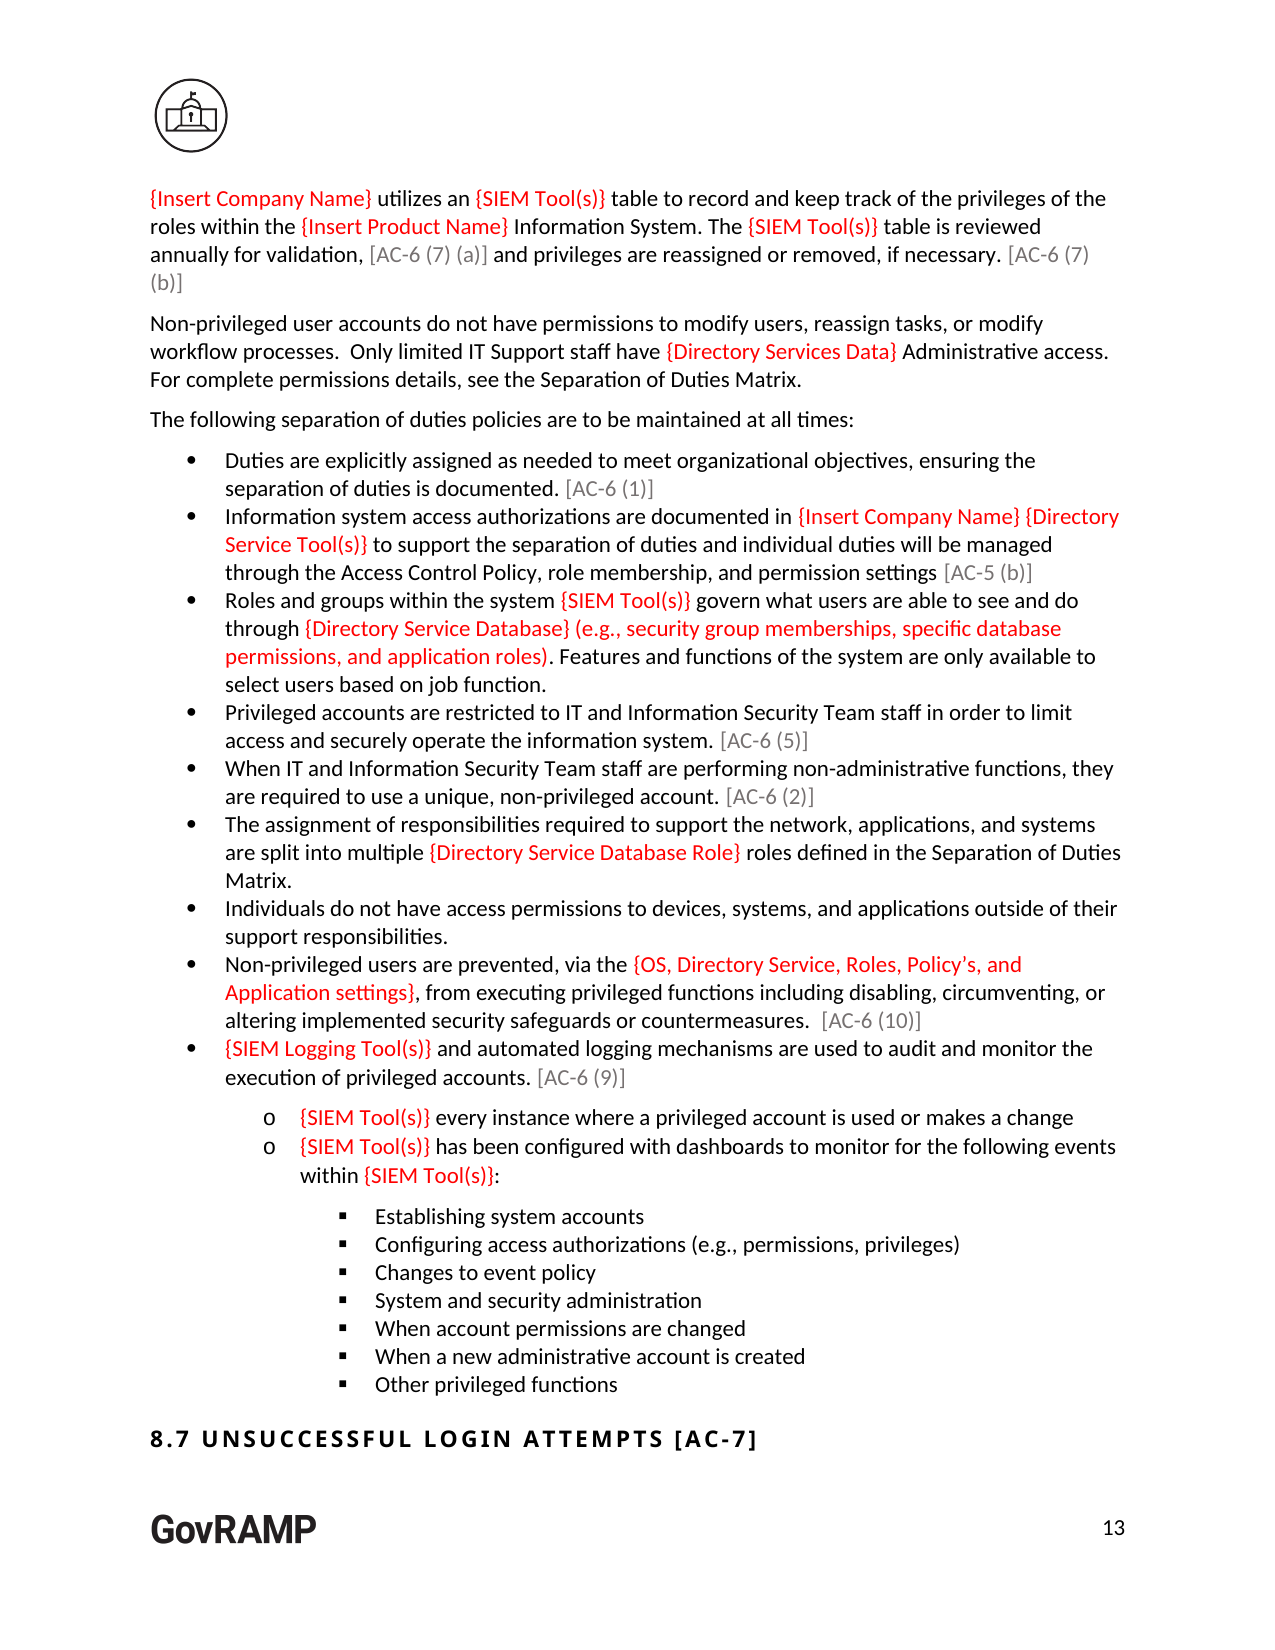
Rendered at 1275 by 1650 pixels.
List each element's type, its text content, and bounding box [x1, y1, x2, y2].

list {SIEM Tool(s)} has been configured with dashboards to monitor for the following events within {SIEM Tool(s)}: [262, 1132, 1125, 1189]
list Establishing system accounts [337, 1202, 1125, 1230]
list Roles and groups within the system {SIEM Tool(s)} govern what users are able to see and do through {Directory Service Database} (e.g., security group memberships, specific database permissions, and application roles). Features and functions of the system are only available to select users based on job function. [187, 586, 1125, 698]
picture [150, 75, 232, 157]
list When IT and Information Security Team staff are performing non-administrative functions, they are required to use a unique, non-privileged account. [AC-6 (2)] [187, 754, 1125, 810]
list Other privileged functions [337, 1370, 1125, 1398]
text {Insert Company Name} utilizes an {SIEM Tool(s)} table to record and keep track of the privileges of the roles within the {Insert Product Name} Information System. The {SIEM Tool(s)} table is reviewed annually for validation, [AC-6 (7) (a)] and privileges are reassigned or removed, if necessary. [AC-6 (7) (b)] [150, 184, 1125, 297]
list Changes to event policy [337, 1258, 1125, 1286]
list Privileged accounts are restricted to IT and Information Security Team staff in order to limit access and securely operate the information system. [AC-6 (5)] [187, 698, 1125, 754]
picture [150, 1512, 318, 1546]
list Individuals do not have access permissions to devices, systems, and applications outside of their support responsibilities. [187, 894, 1125, 951]
list Configuring access authorizations (e.g., permissions, privileges) [337, 1230, 1125, 1258]
list System and security administration [337, 1286, 1125, 1314]
list When a new administrative account is created [337, 1342, 1125, 1370]
text Non-privileged user accounts do not have permissions to modify users, reassign tasks, or modify workflow processes. Only limited IT Support staff have {Directory Services Data} Administrative access. For complete permissions details, see the Separation of Duties Matrix. [150, 309, 1125, 393]
list {SIEM Logging Tool(s)} and automated logging mechanisms are used to audit and monitor the execution of privileged accounts. [AC-6 (9)] [187, 1034, 1125, 1091]
list Duties are explicitly assigned as needed to meet organizational objectives, ensuring the separation of duties is documented. [AC-6 (1)] [187, 446, 1125, 502]
text 8.7 Unsuccessful Login Attempts [AC-7] [150, 1423, 1125, 1454]
text The following separation of duties policies are to be maintained at all times: [150, 406, 1125, 434]
list Non-privileged users are prevented, via the {OS, Directory Service, Roles, Policy’s, and Application settings}, from executing privileged functions including disabling, circumventing, or altering implemented security safeguards or countermeasures. [AC-6 (10)] [187, 951, 1125, 1034]
list {SIEM Tool(s)} every instance where a privileged account is used or makes a change [262, 1103, 1125, 1132]
list When account permissions are changed [337, 1314, 1125, 1342]
list Information system access authorizations are documented in {Insert Company Name} {Directory Service Tool(s)} to support the separation of duties and individual duties will be managed through the Access Control Policy, role membership, and permission settings [AC-5 (b)] [187, 502, 1125, 586]
list The assignment of responsibilities required to support the network, applications, and systems are split into multiple {Directory Service Database Role} roles defined in the Separation of Duties Matrix. [187, 810, 1125, 894]
